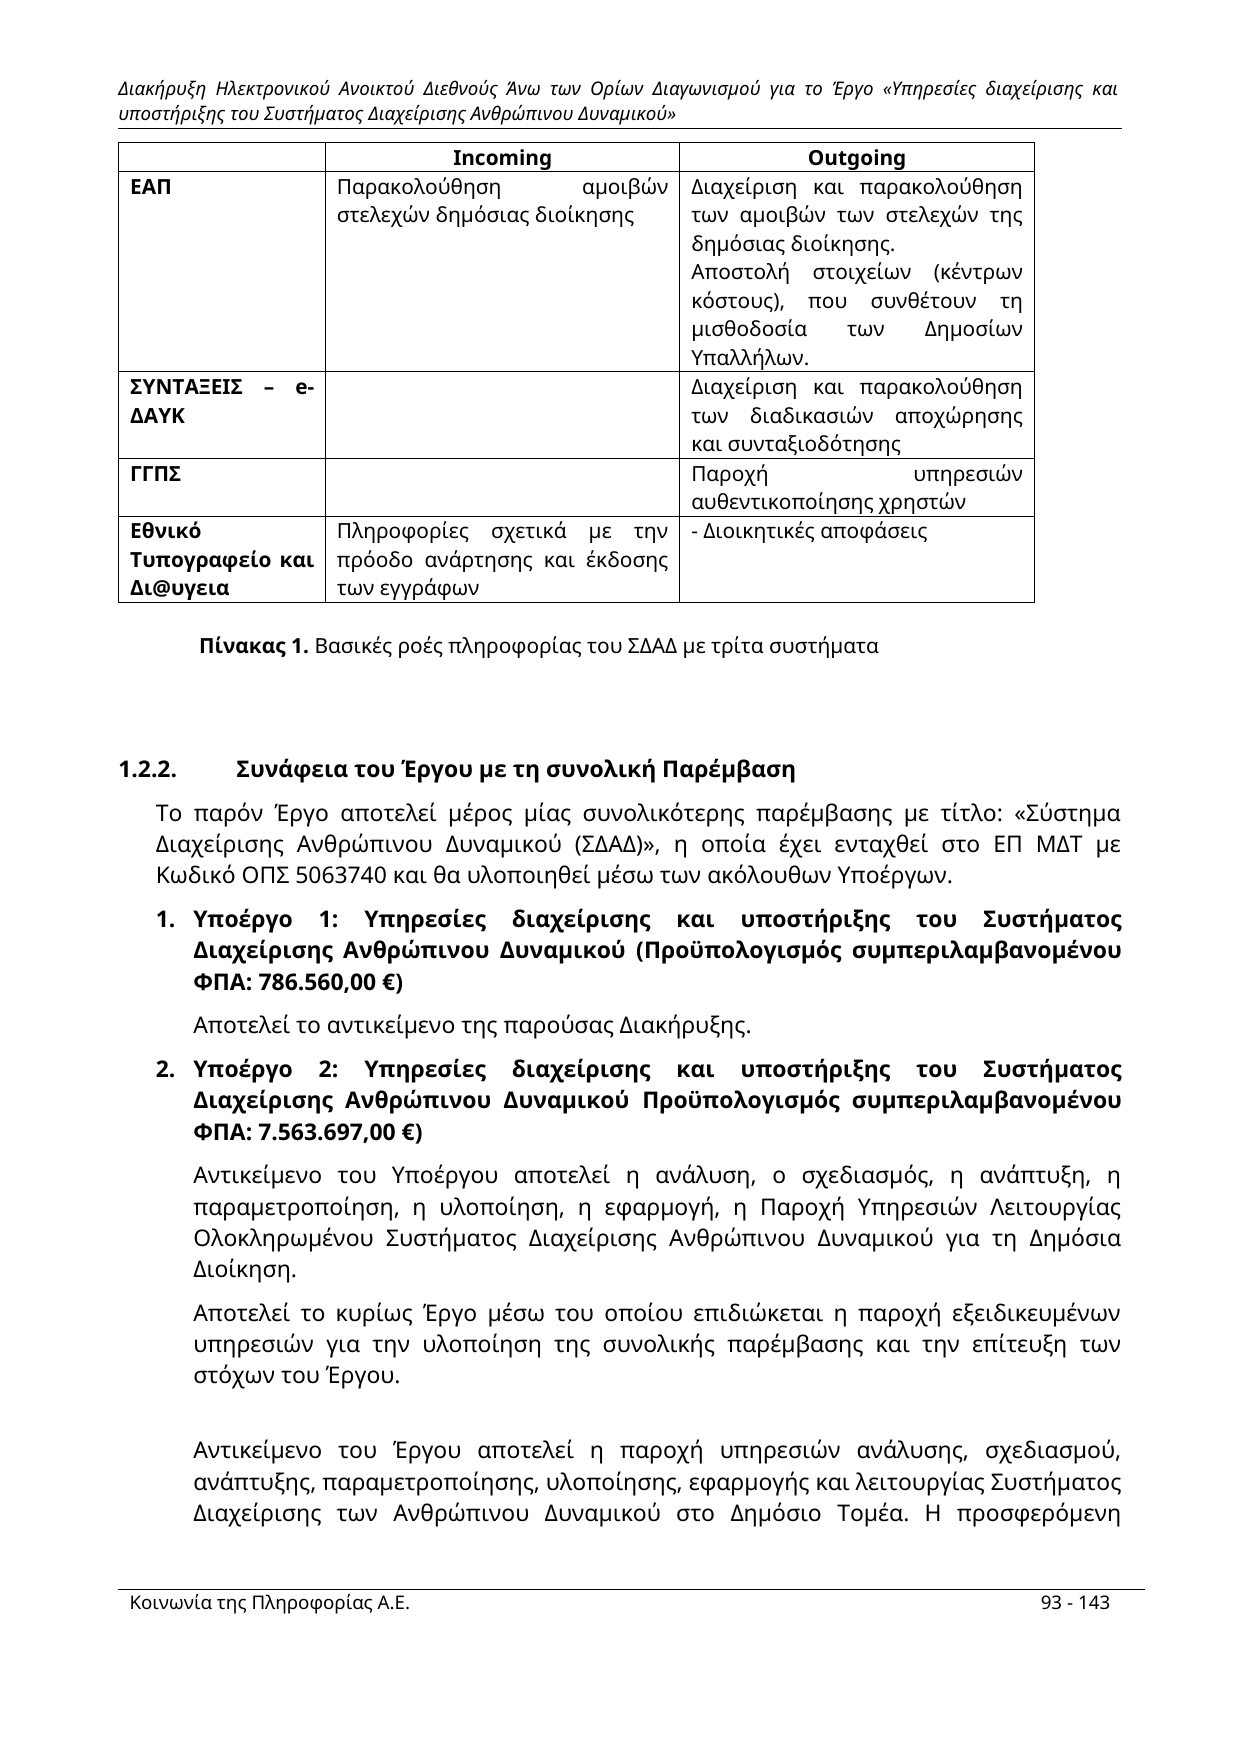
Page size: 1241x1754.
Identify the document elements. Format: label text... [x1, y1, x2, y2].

table_cell Πληροφορίες σχετικά με την πρόοδο ανάρτησης και έκδοσης των εγγράφων [326, 517, 679, 602]
table_header [119, 143, 325, 171]
list Υποέργο 1: Υπηρεσίες διαχείρισης και υποστήριξης του Συστήματος Διαχείρισης Ανθρώπινου Δυναμικού (Προϋπολογισμός συμπεριλαμβανομένου ΦΠΑ: 786.560,00 €) [156, 903, 1122, 997]
table_cell Παροχή υπηρεσιών αυθεντικοποίησης χρηστών [680, 459, 1034, 516]
text Αποτελεί το αντικείμενο της παρούσας Διακήρυξης. [193, 1009, 1122, 1040]
table_cell [326, 372, 679, 458]
subtitle Συνάφεια του Έργου με τη συνολική Παρέμβαση [118, 753, 1122, 784]
table_cell Εθνικό Τυπογραφείο και Δι@υγεια [119, 517, 325, 602]
text Πίνακας 1. Βασικές ροές πληροφορίας του ΣΔΑΔ με τρίτα συστήματα [156, 631, 1122, 659]
table_header Outgoing [680, 143, 1034, 171]
text Αποτελεί το κυρίως Έργο μέσω του οποίου επιδιώκεται η παροχή εξειδικευμένων υπηρεσιών για την υλοποίηση της συνολικής παρέμβασης και την επίτευξη των στόχων του Έργου. [193, 1297, 1122, 1390]
table_cell [326, 459, 679, 516]
table_header Incoming [326, 143, 679, 171]
table_cell Διαχείριση και παρακολούθηση των διαδικασιών αποχώρησης και συνταξιοδότησης [680, 372, 1034, 458]
table_cell Διαχείριση και παρακολούθηση των αμοιβών των στελεχών της δημόσιας διοίκησης. Αποστολή στοιχείων (κέντρων κόστους), που συνθέτουν τη μισθοδοσία των Δημοσίων Υπαλλήλων. [680, 172, 1034, 371]
table_cell ΕΑΠ [119, 172, 325, 371]
table_cell - Διοικητικές αποφάσεις [680, 517, 1034, 602]
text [193, 1434, 1122, 1528]
list Υποέργο 2: Υπηρεσίες διαχείρισης και υποστήριξης του Συστήματος Διαχείρισης Ανθρώπινου Δυναμικού Προϋπολογισμός συμπεριλαμβανομένου ΦΠΑ: 7.563.697,00 €) [156, 1053, 1122, 1147]
table_cell ΓΓΠΣ [119, 459, 325, 516]
text Αντικείμενο του Υποέργου αποτελεί η ανάλυση, ο σχεδιασμός, η ανάπτυξη, η παραμετροποίηση, η υλοποίηση, η εφαρμογή, η Παροχή Υπηρεσιών Λειτουργίας Ολοκληρωμένου Συστήματος Διαχείρισης Ανθρώπινου Δυναμικού για τη Δημόσια Διοίκηση. [193, 1159, 1122, 1284]
table_cell Παρακολούθηση αμοιβών στελεχών δημόσιας διοίκησης [326, 172, 679, 371]
text Το παρόν Έργο αποτελεί μέρος μίας συνολικότερης παρέμβασης με τίτλο: «Σύστημα Διαχείρισης Ανθρώπινου Δυναμικού (ΣΔΑΔ)», η οποία έχει ενταχθεί στο ΕΠ ΜΔΤ με Κωδικό ΟΠΣ 5063740 και θα υλοποιηθεί μέσω των ακόλουθων Υποέργων. [156, 797, 1122, 890]
table_cell ΣΥΝΤΑΞΕΙΣ – e-ΔΑΥΚ [119, 372, 325, 458]
